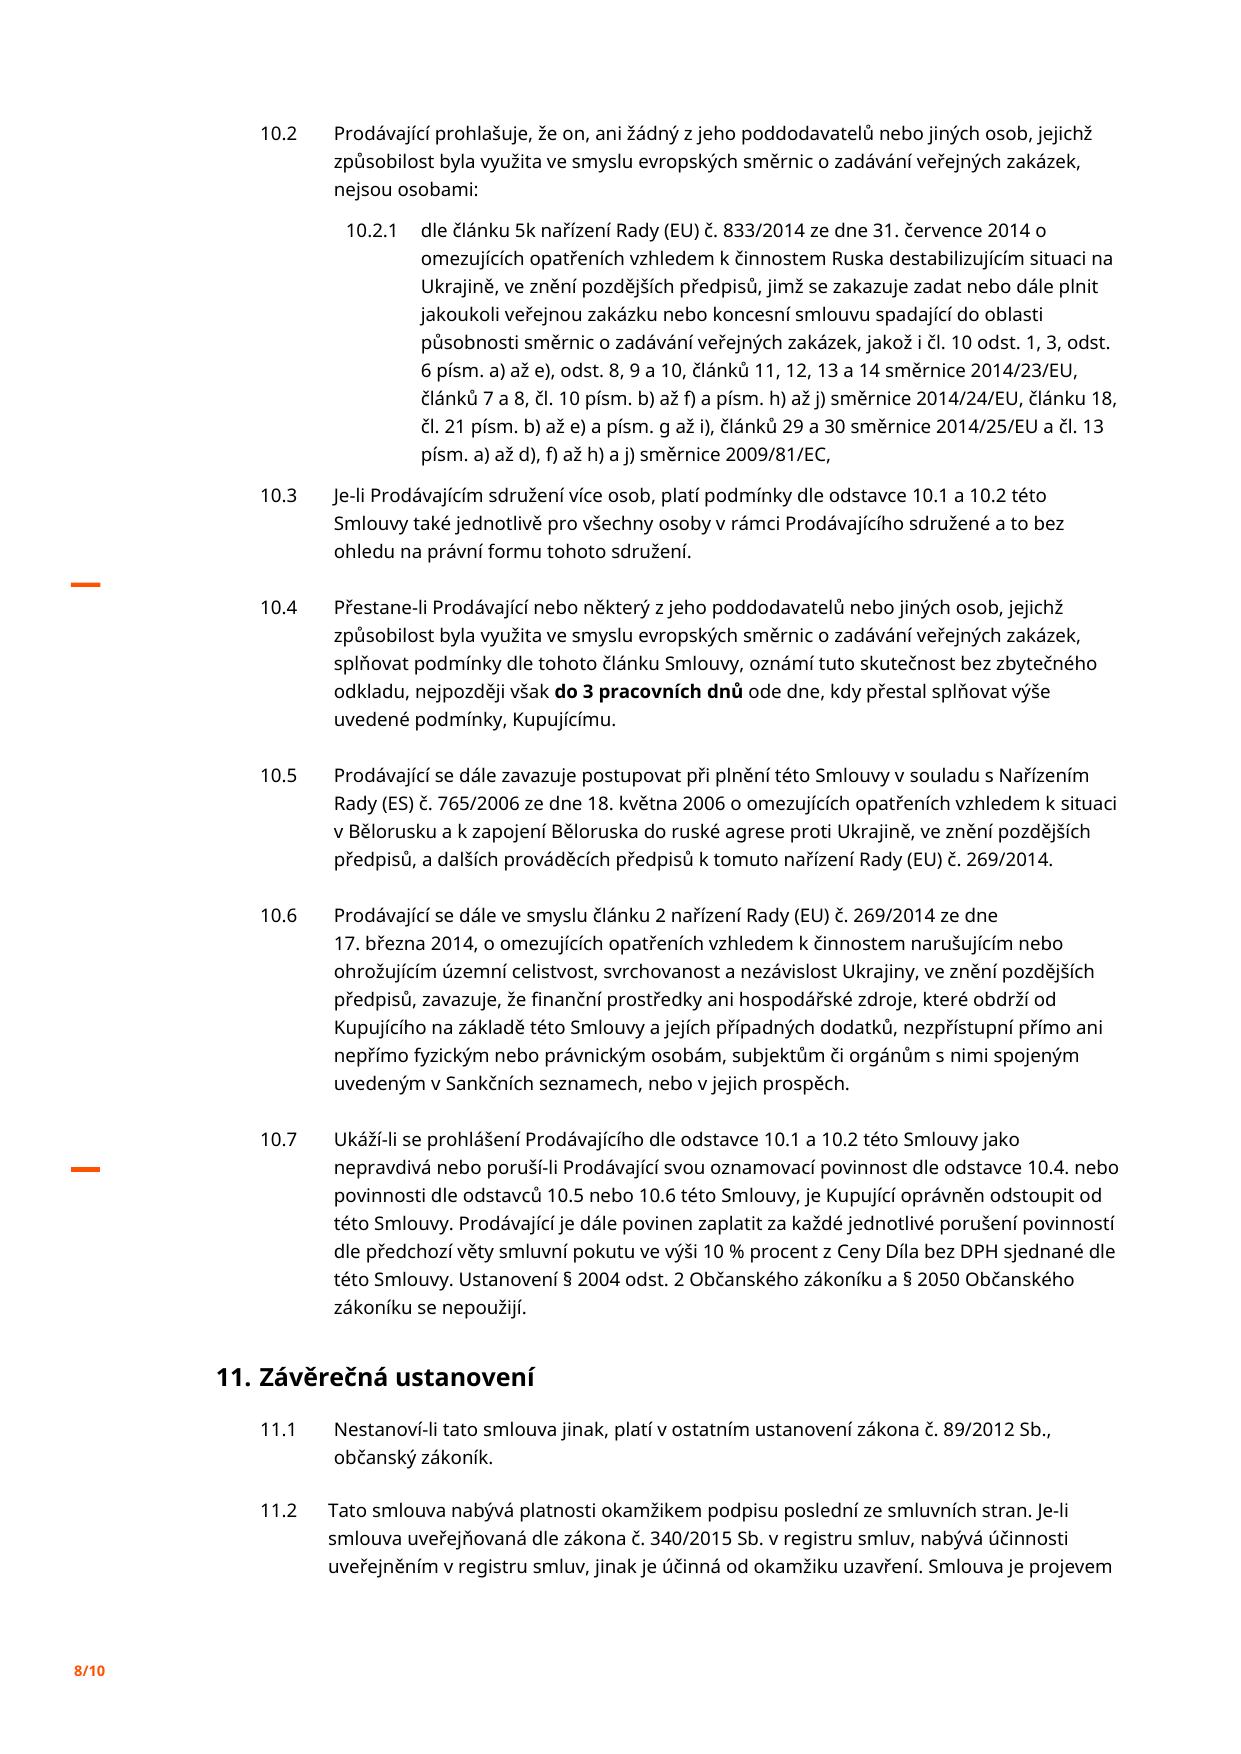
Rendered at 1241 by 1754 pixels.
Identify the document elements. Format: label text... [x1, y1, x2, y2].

list Ukáží-li se prohlášení Prodávajícího dle odstavce 10.1 a 10.2 této Smlouvy jako nepravdivá nebo poruší-li Prodávající svou oznamovací povinnost dle odstavce 10.4. nebo povinnosti dle odstavců 10.5 nebo 10.6 této Smlouvy, je Kupující oprávněn odstoupit od této Smlouvy. Prodávající je dále povinen zaplatit za každé jednotlivé porušení povinností dle předchozí věty smluvní pokutu ve výši 10 % procent z Ceny Díla bez DPH sjednané dle této Smlouvy. Ustanovení § 2004 odst. 2 Občanského zákoníku a § 2050 Občanského zákoníku se nepoužijí. [260, 1126, 1122, 1320]
list Prodávající prohlašuje, že on, ani žádný z jeho poddodavatelů nebo jiných osob, jejichž způsobilost byla využita ve smyslu evropských směrnic o zadávání veřejných zakázek, nejsou osobami: [260, 121, 1122, 202]
list Přestane-li Prodávající nebo některý z jeho poddodavatelů nebo jiných osob, jejichž způsobilost byla využita ve smyslu evropských směrnic o zadávání veřejných zakázek, splňovat podmínky dle tohoto článku Smlouvy, oznámí tuto skutečnost bez zbytečného odkladu, nejpozději však do 3 pracovních dnů ode dne, kdy přestal splňovat výše uvedené podmínky, Kupujícímu. [260, 594, 1122, 732]
list Prodávající se dále ve smyslu článku 2 nařízení Rady (EU) č. 269/2014 ze dne 17. března 2014, o omezujících opatřeních vzhledem k činnostem narušujícím nebo ohrožujícím územní celistvost, svrchovanost a nezávislost Ukrajiny, ve znění pozdějších předpisů, zavazuje, že finanční prostředky ani hospodářské zdroje, které obdrží od Kupujícího na základě této Smlouvy a jejích případných dodatků, nezpřístupní přímo ani nepřímo fyzickým nebo právnickým osobám, subjektům či orgánům s nimi spojeným uvedeným v Sankčních seznamech, nebo v jejich prospěch. [260, 902, 1122, 1096]
list Nestanoví-li tato smlouva jinak, platí v ostatním ustanovení zákona č. 89/2012 Sb., občanský zákoník. [260, 1416, 1122, 1469]
list Závěrečná ustanovení [216, 1360, 1122, 1394]
list Je-li Prodávajícím sdružení více osob, platí podmínky dle odstavce 10.1 a 10.2 této Smlouvy také jednotlivě pro všechny osoby v rámci Prodávajícího sdružené a to bez ohledu na právní formu tohoto sdružení. [260, 482, 1122, 563]
list Prodávající se dále zavazuje postupovat při plnění této Smlouvy v souladu s Nařízením Rady (ES) č. 765/2006 ze dne 18. května 2006 o omezujících opatřeních vzhledem k situaci v Bělorusku a k zapojení Běloruska do ruské agrese proti Ukrajině, ve znění pozdějších předpisů, a dalších prováděcích předpisů k tomuto nařízení Rady (EU) č. 269/2014. [260, 762, 1122, 872]
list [260, 1497, 1122, 1579]
list dle článku 5k nařízení Rady (EU) č. 833/2014 ze dne 31. července 2014 o omezujících opatřeních vzhledem k činnostem Ruska destabilizujícím situaci na Ukrajině, ve znění pozdějších předpisů, jimž se zakazuje zadat nebo dále plnit jakoukoli veřejnou zakázku nebo koncesní smlouvu spadající do oblasti působnosti směrnic o zadávání veřejných zakázek, jakož i čl. 10 odst. 1, 3, odst. 6 písm. a) až e), odst. 8, 9 a 10, článků 11, 12, 13 a 14 směrnice 2014/23/EU, článků 7 a 8, čl. 10 písm. b) až f) a písm. h) až j) směrnice 2014/24/EU, článku 18, čl. 21 písm. b) až e) a písm. g až i), článků 29 a 30 směrnice 2014/25/EU a čl. 13 písm. a) až d), f) až h) a j) směrnice 2009/81/EC, [346, 217, 1122, 467]
